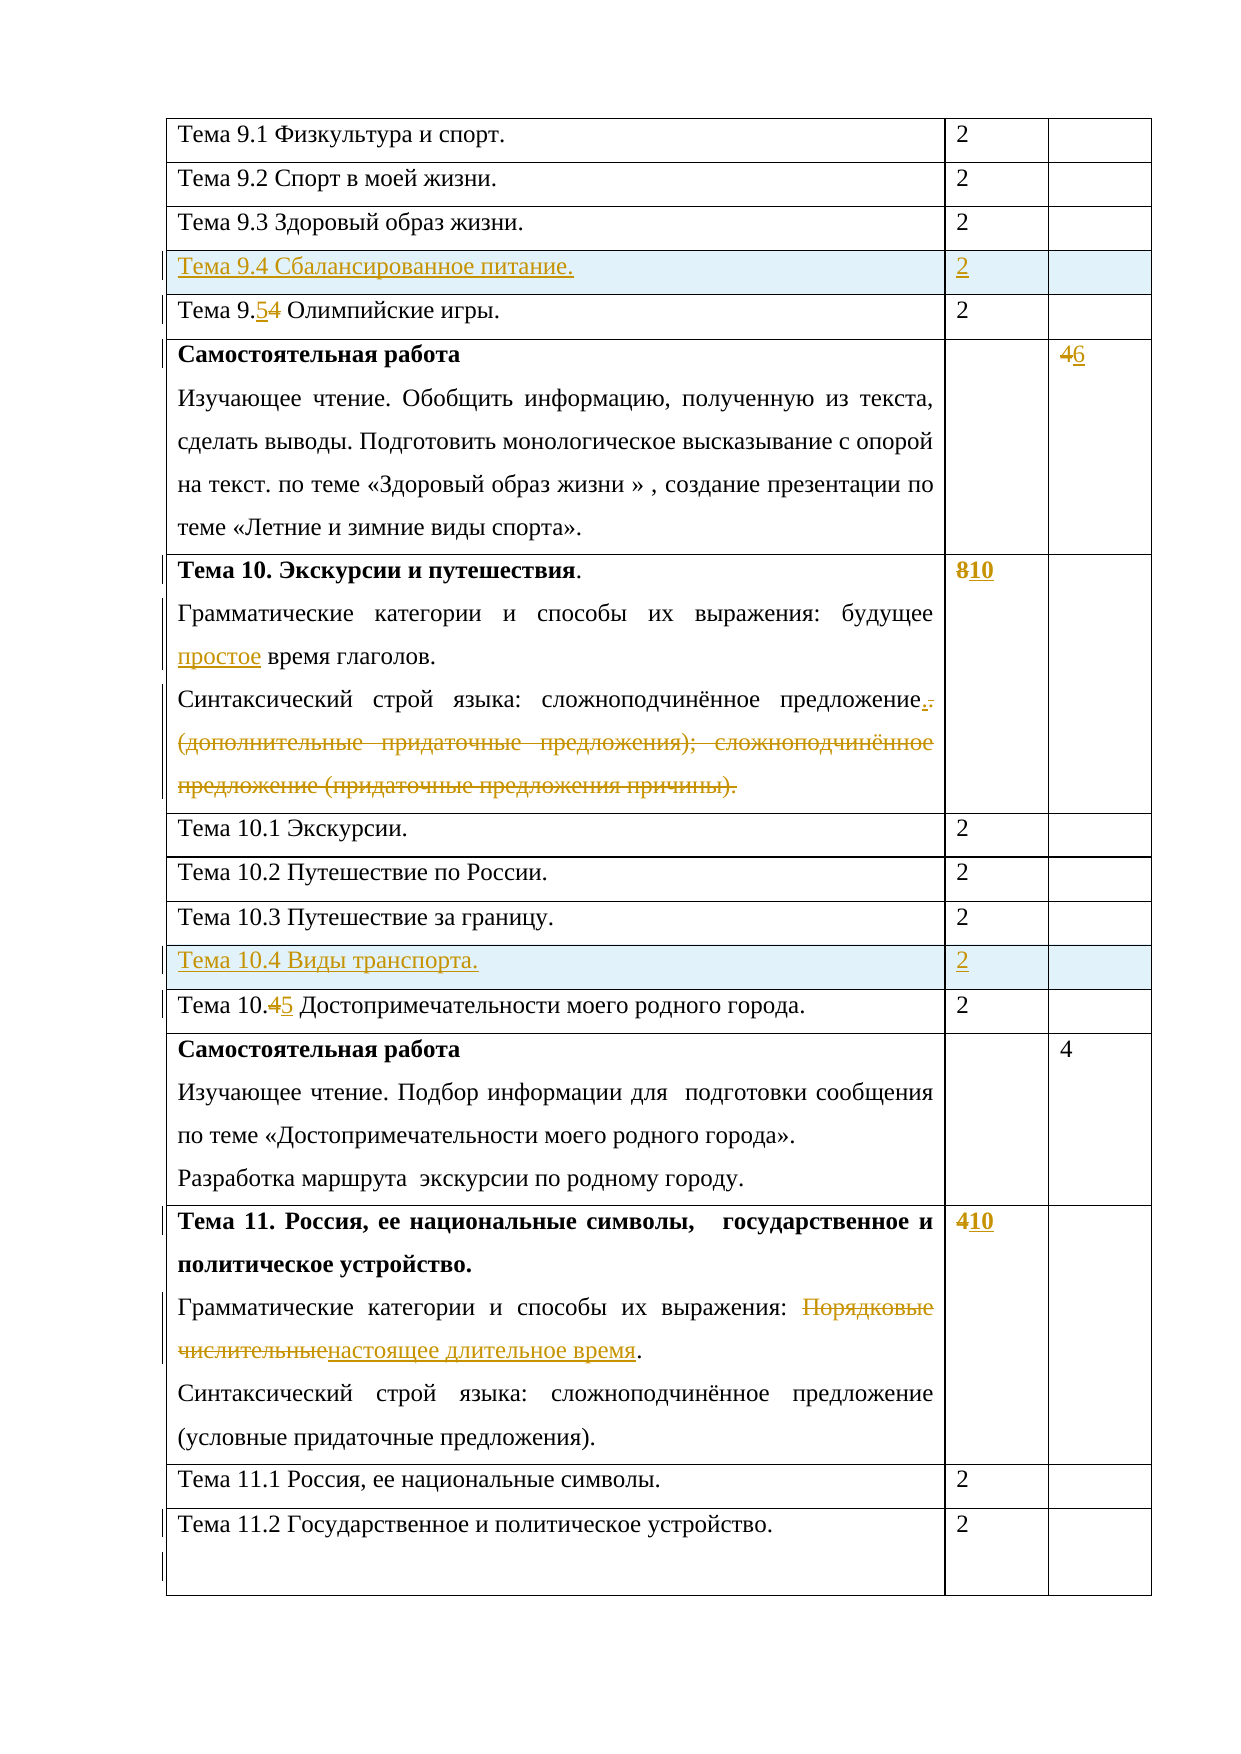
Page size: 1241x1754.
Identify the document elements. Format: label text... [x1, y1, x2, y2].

table_cell Тема 11.1 Россия, ее национальные символы. [167, 1465, 944, 1508]
table_cell Самостоятельная работа Изучающее чтение. Подбор информации для подготовки сообщения по теме «Достопримечательности моего родного города». Разработка маршрута экскурсии по родному городу. [167, 1034, 944, 1205]
table_cell [1049, 990, 1151, 1033]
table_cell Тема 10.1 Экскурсии. [167, 814, 944, 856]
table_cell Тема 9. Олимпийские игры. [167, 295, 944, 338]
table_cell 2 [946, 814, 1048, 856]
table_cell [946, 1034, 1048, 1205]
table_cell [1049, 119, 1151, 162]
table_cell [1049, 902, 1151, 944]
table_cell [1049, 555, 1151, 812]
table_cell Тема 11.2 Государственное и политическое устройство. [167, 1509, 944, 1595]
table_cell 2 [946, 858, 1048, 901]
table_cell Самостоятельная работа Изучающее чтение. Обобщить информацию, полученную из текста, сделать выводы. Подготовить монологическое высказывание с опорой на текст. по теме «Здоровый образ жизни » , создание презентации по теме «Летние и зимние виды спорта». [167, 340, 944, 554]
table_cell [1049, 340, 1151, 554]
table_cell [1049, 814, 1151, 856]
table_cell Тема 10. Экскурсии и путешествия. Грамматические категории и способы их выражения: будущее время глаголов. Синтаксический строй языка: сложноподчинённое предложение [167, 555, 944, 812]
table_cell 2 [946, 1509, 1048, 1595]
table_cell 2 [946, 207, 1048, 250]
table_cell Тема 10.3 Путешествие за границу. [167, 902, 944, 944]
table_cell 2 [946, 295, 1048, 338]
table_cell 2 [946, 1465, 1048, 1508]
table_cell [946, 1206, 1048, 1463]
table_cell 2 [946, 163, 1048, 206]
table_cell Тема 9.3 Здоровый образ жизни. [167, 207, 944, 250]
table_cell [946, 340, 1048, 554]
table_cell 2 [946, 119, 1048, 162]
table_cell [1049, 295, 1151, 338]
table_cell Тема 11. Россия, ее национальные символы, государственное и политическое устройство. Грамматические категории и способы их выражения: . Синтаксический строй языка: сложноподчинённое предложение (условные придаточные предложения). [167, 1206, 944, 1463]
table_cell [1049, 1509, 1151, 1595]
table_cell [1049, 1465, 1151, 1508]
table_cell Тема 9.2 Спорт в моей жизни. [167, 163, 944, 206]
table_cell 2 [946, 990, 1048, 1033]
table_cell 4 [1049, 1034, 1151, 1205]
table_cell [1049, 1206, 1151, 1463]
table_cell Тема 10.2 Путешествие по России. [167, 858, 944, 901]
table_cell [1049, 207, 1151, 250]
table_cell [946, 555, 1048, 812]
table_cell [1049, 858, 1151, 901]
table_cell 2 [946, 902, 1048, 944]
table_cell Тема 10. Достопримечательности моего родного города. [167, 990, 944, 1033]
table_cell [1049, 163, 1151, 206]
table_cell Тема 9.1 Физкультура и спорт. [167, 119, 944, 162]
